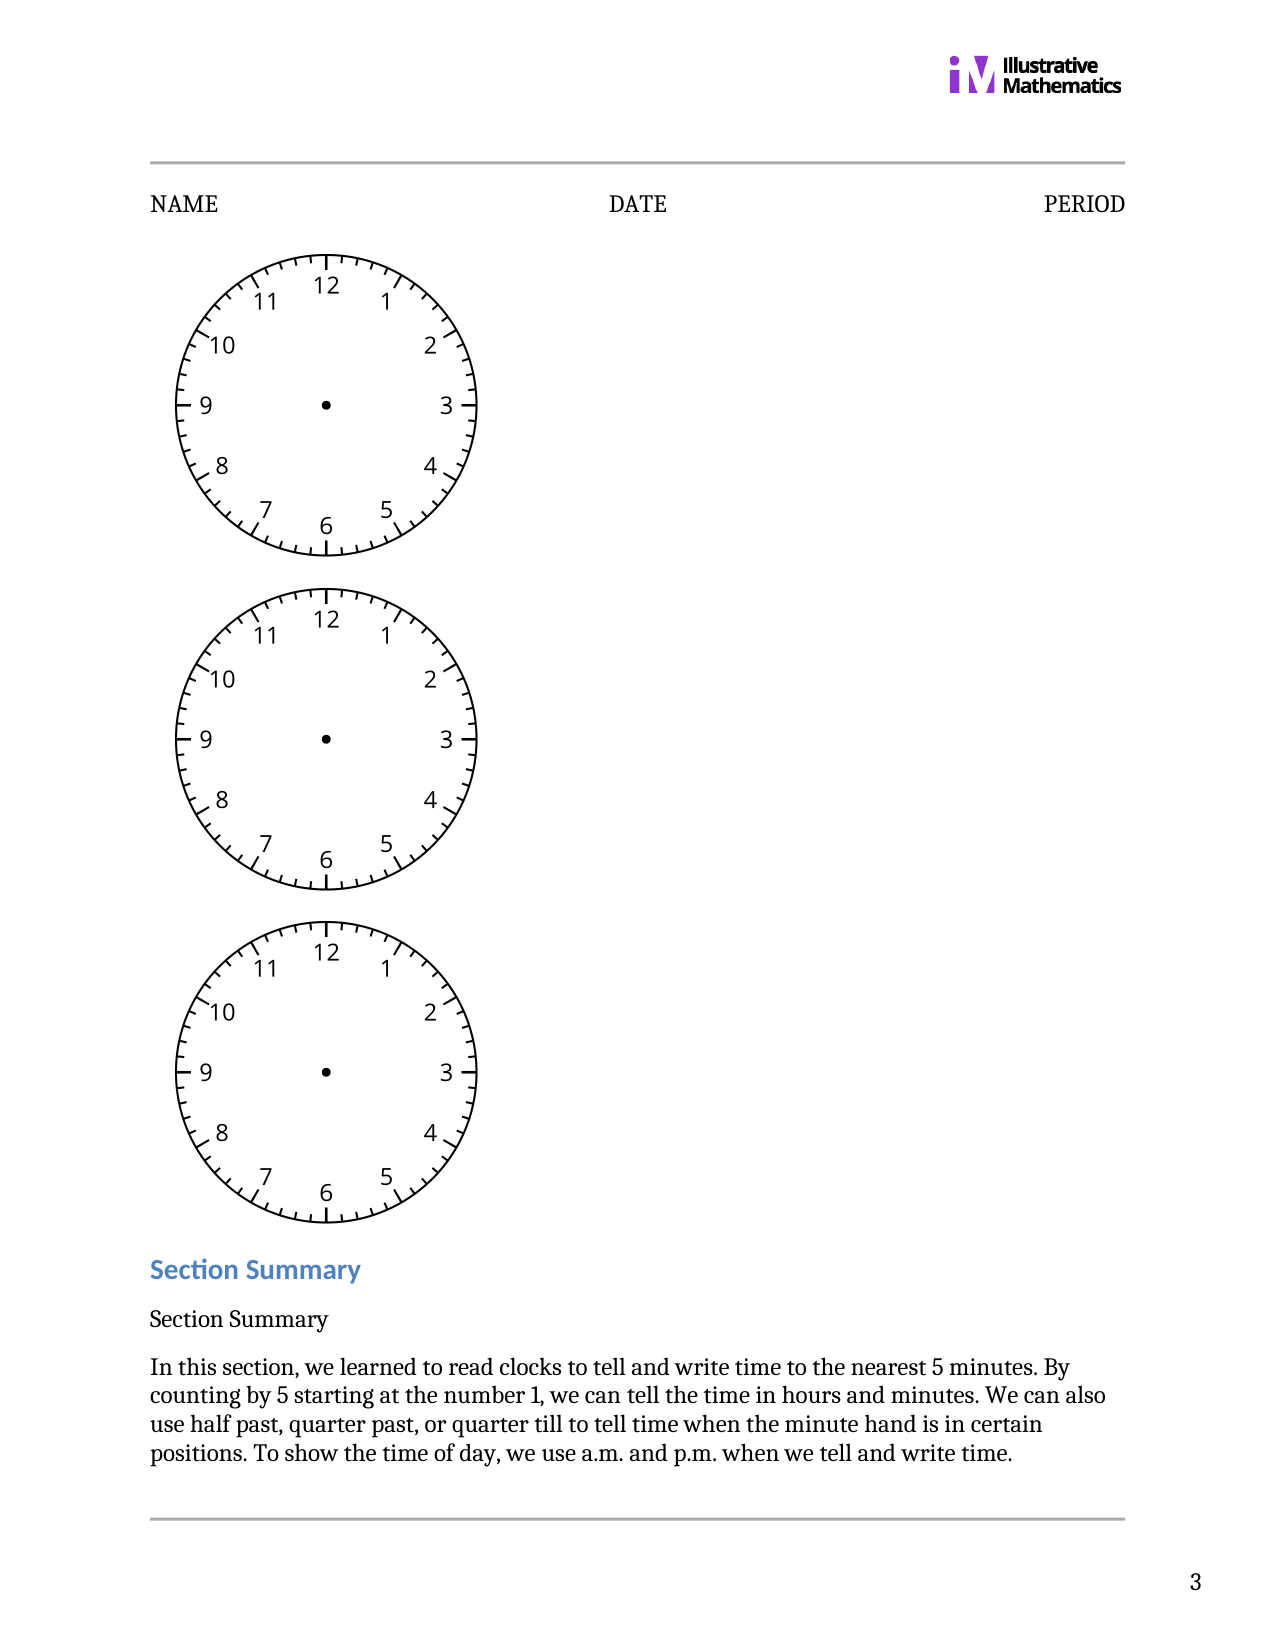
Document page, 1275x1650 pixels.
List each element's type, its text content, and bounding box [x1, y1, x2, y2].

text Section Summary [150, 1305, 1125, 1334]
subtitle Section Summary [150, 1251, 1125, 1286]
picture [168, 581, 484, 897]
picture [949, 55, 1121, 93]
text In this section, we learned to read clocks to tell and write time to the nearest 5 minutes. By counting by 5 starting at the number 1, we can tell the time in hours and minutes. We can also use half past, quarter past, or quarter till to tell time when the minute hand is in certain positions. To show the time of day, we use a.m. and p.m. when we tell and write time. [150, 1353, 1125, 1468]
picture [168, 915, 484, 1230]
picture [168, 247, 484, 563]
